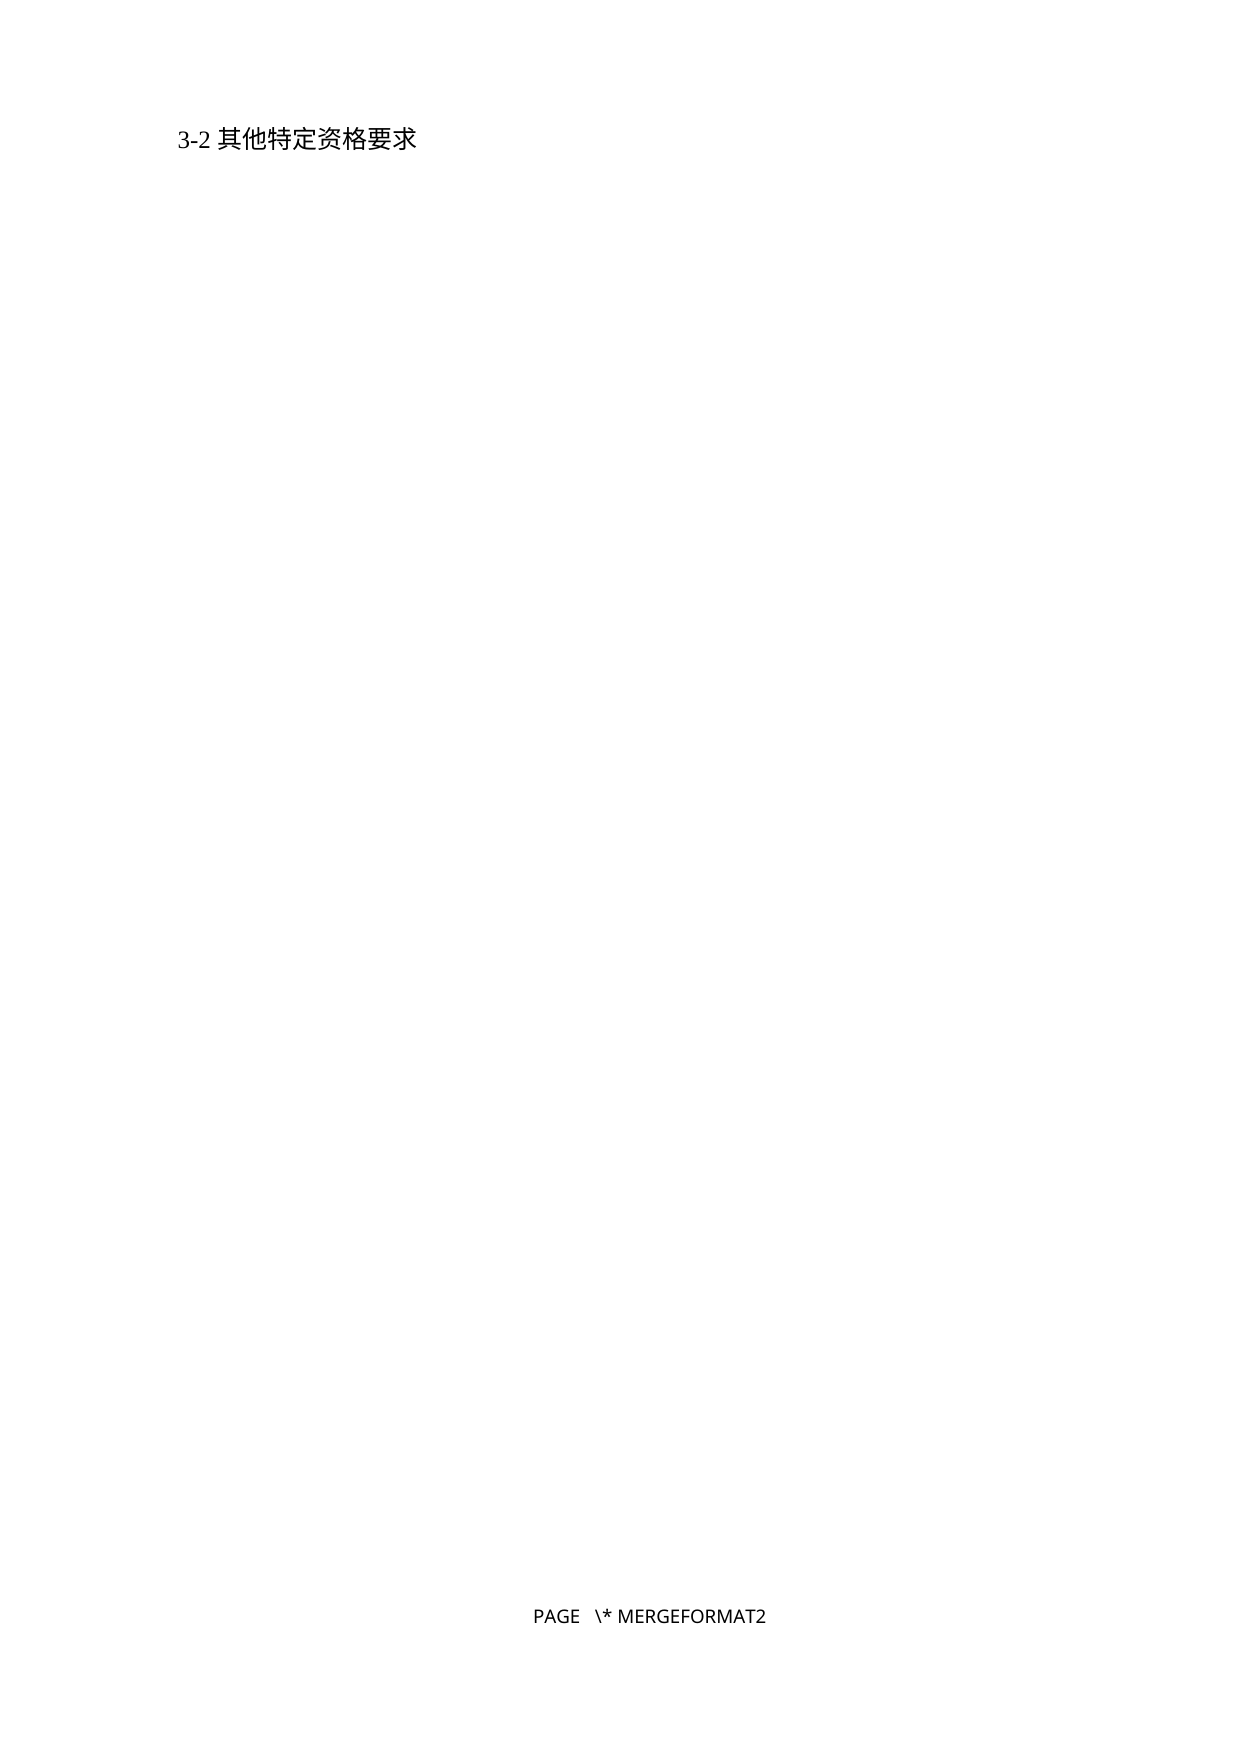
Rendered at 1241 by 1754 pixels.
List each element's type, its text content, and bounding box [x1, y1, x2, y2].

text 3-2 其他特定资格要求 [177, 120, 1122, 156]
